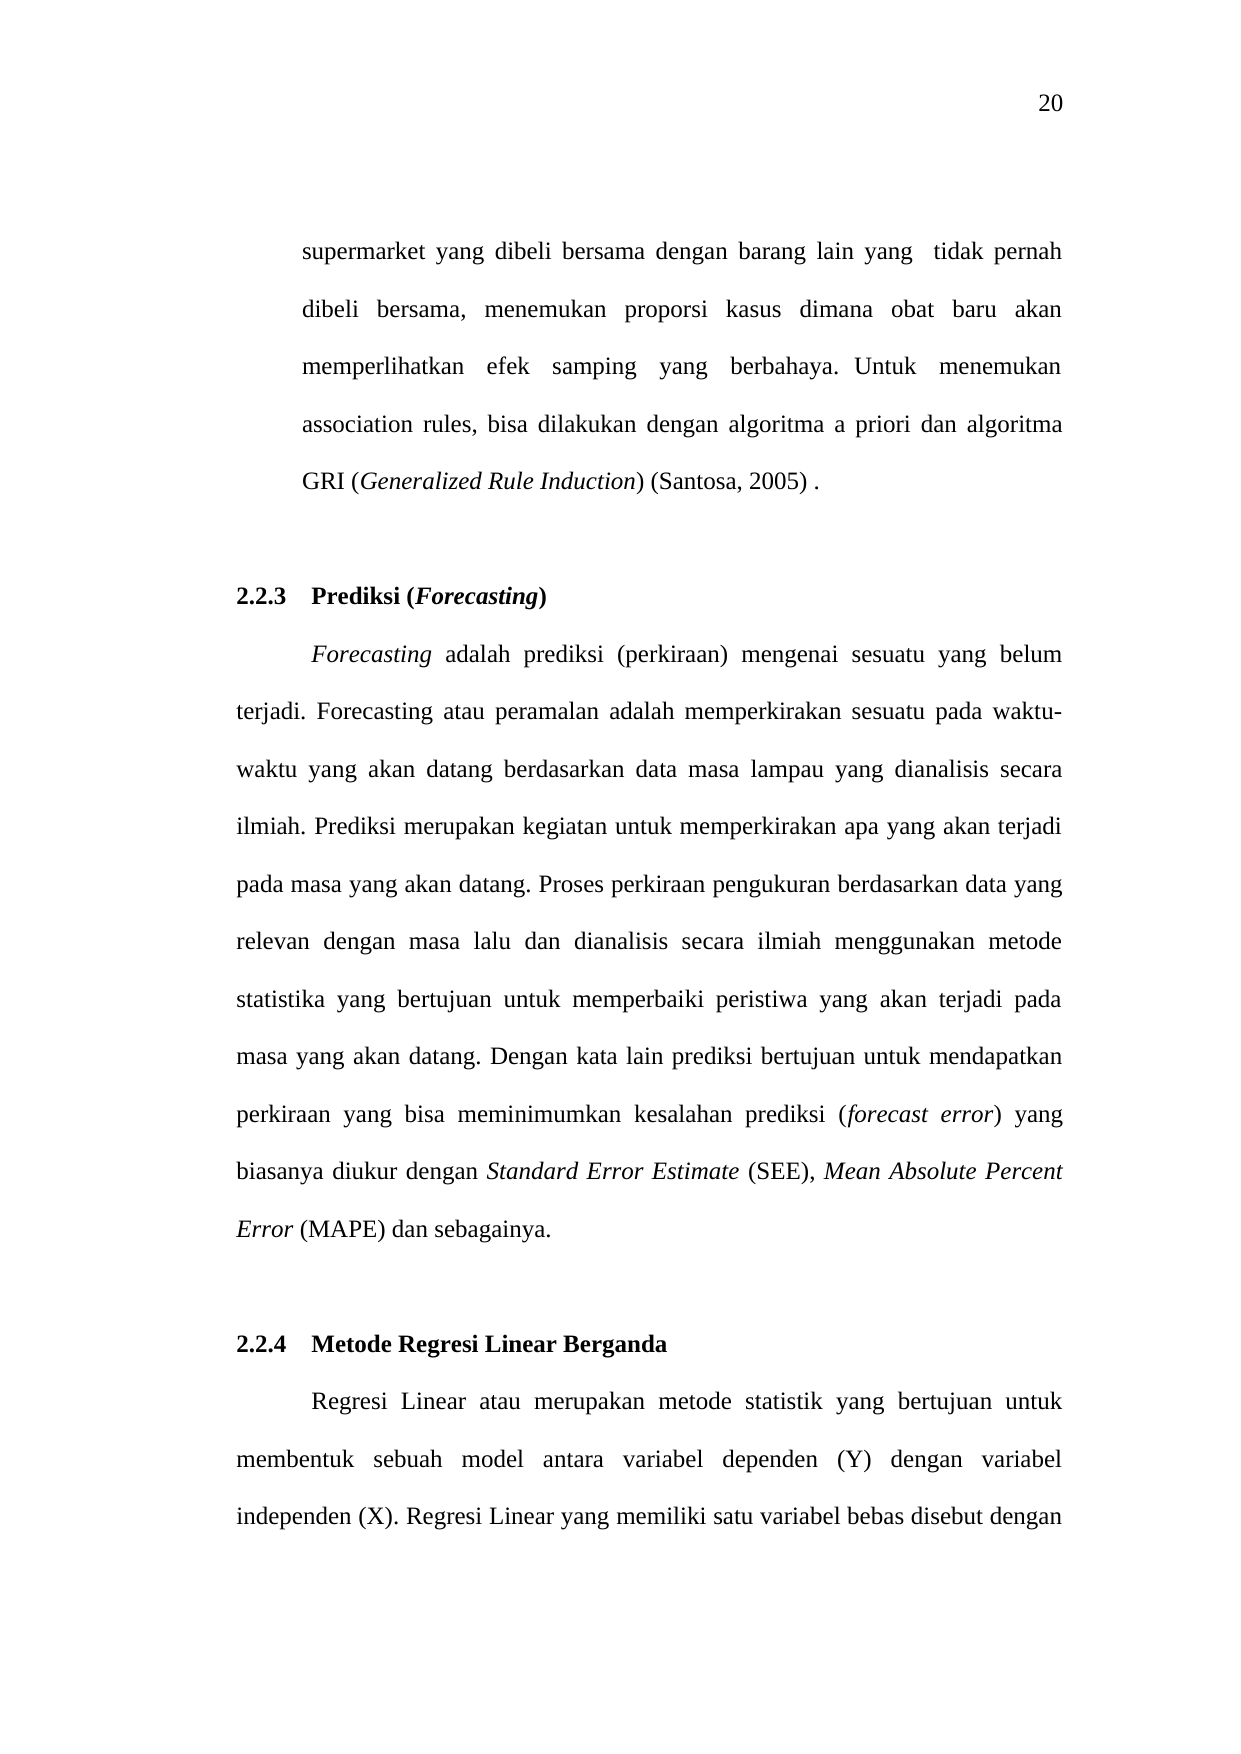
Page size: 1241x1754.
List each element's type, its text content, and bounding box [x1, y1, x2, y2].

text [236, 1386, 1063, 1530]
text 2.2.4 Metode Regresi Linear Berganda [236, 1329, 1063, 1357]
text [302, 236, 1063, 495]
text 2.2.3 Prediksi (Forecasting) [236, 581, 1063, 610]
text Forecasting adalah prediksi (perkiraan) mengenai sesuatu yang belum terjadi. Forecasting atau peramalan adalah memperkirakan sesuatu pada waktu-waktu yang akan datang berdasarkan data masa lampau yang dianalisis secara ilmiah. Prediksi merupakan kegiatan untuk memperkirakan apa yang akan terjadi pada masa yang akan datang. Proses perkiraan pengukuran berdasarkan data yang relevan dengan masa lalu dan dianalisis secara ilmiah menggunakan metode statistika yang bertujuan untuk memperbaiki peristiwa yang akan terjadi pada masa yang akan datang. Dengan kata lain prediksi bertujuan untuk mendapatkan perkiraan yang bisa meminimumkan kesalahan prediksi (forecast error) yang biasanya diukur dengan Standard Error Estimate (SEE), Mean Absolute Percent Error (MAPE) dan sebagainya. [236, 639, 1063, 1242]
